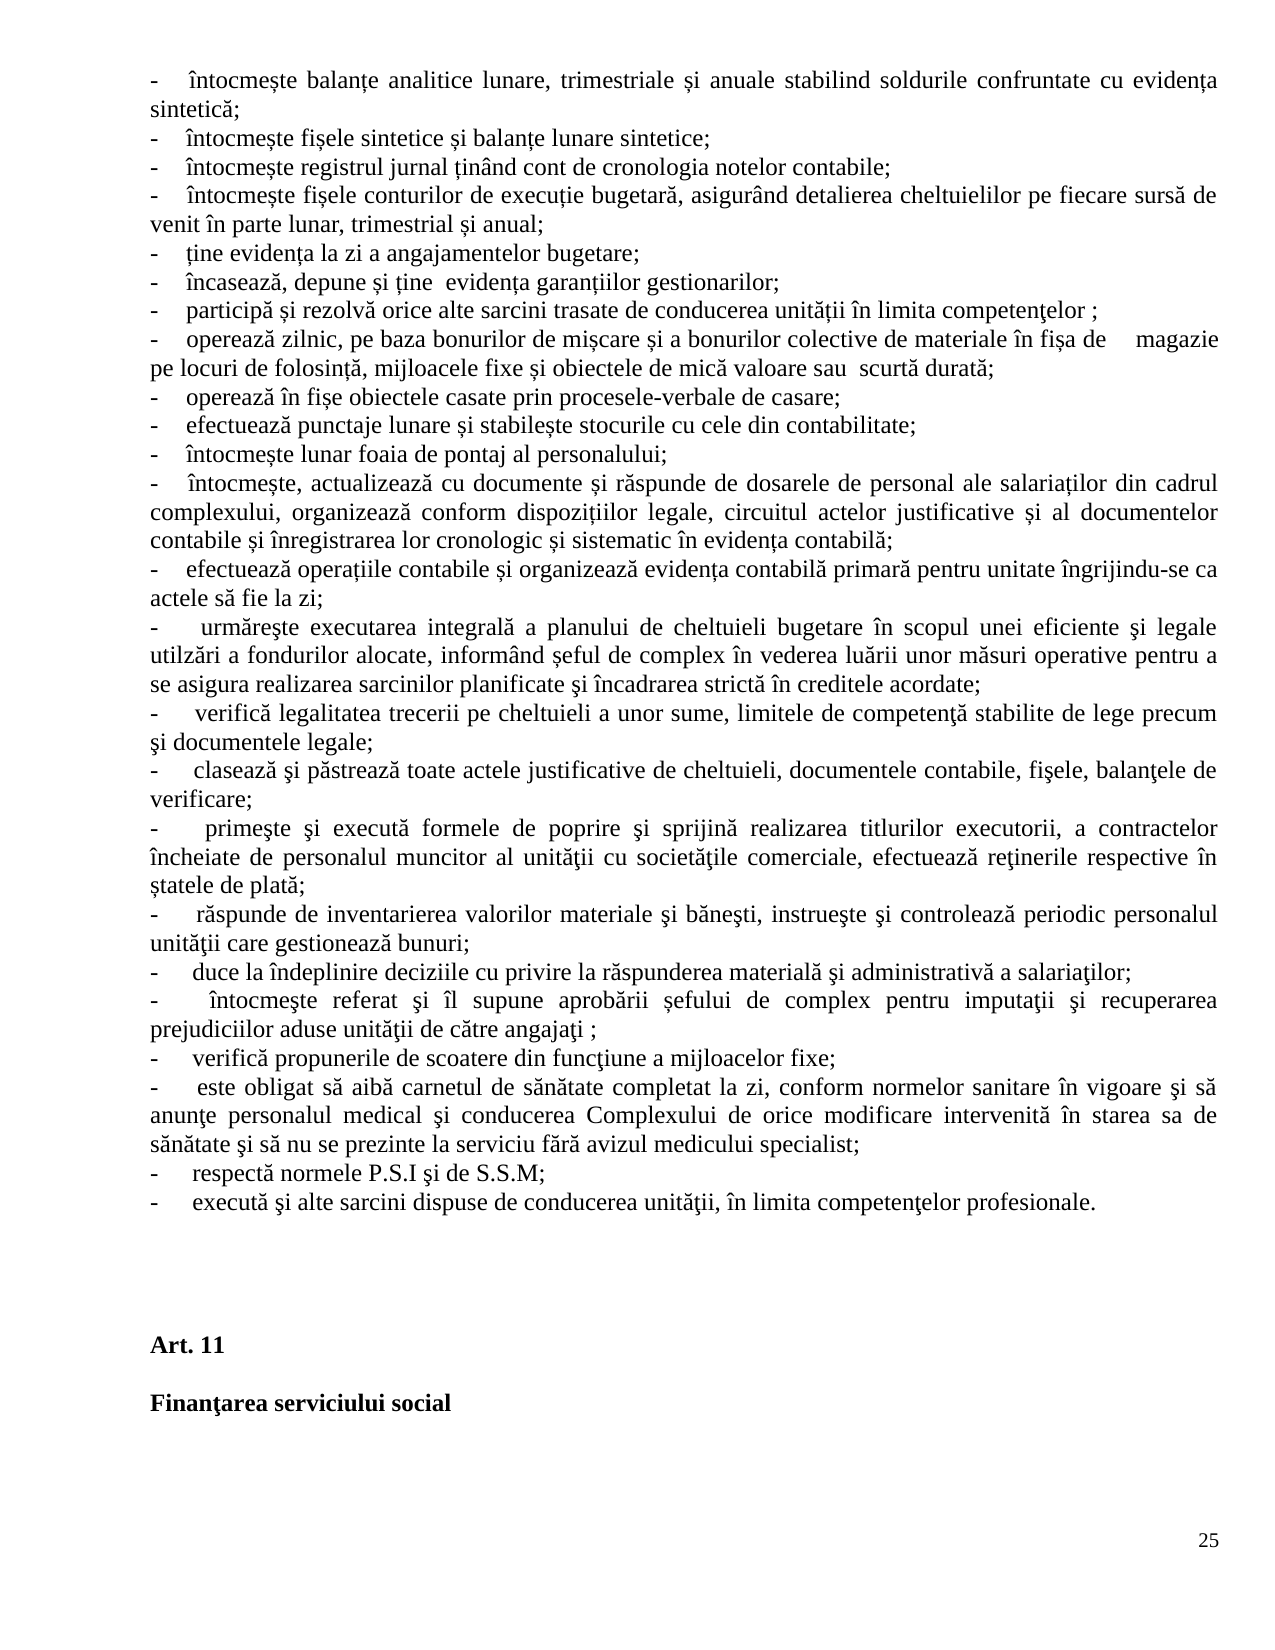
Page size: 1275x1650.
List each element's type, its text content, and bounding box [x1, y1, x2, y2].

list întocmește lunar foaia de pontaj al personalului; [150, 439, 1219, 468]
list întocmește balanțe analitice lunare, trimestriale și anuale stabilind soldurile confruntate cu evidența sintetică; [150, 66, 1219, 123]
list răspunde de inventarierea valorilor materiale şi băneşti, instrueşte şi controlează periodic personalul unităţii care gestionează bunuri; [150, 899, 1219, 957]
list operează zilnic, pe baza bonurilor de mișcare și a bonurilor colective de materiale în fișa de magazie pe locuri de folosință, mijloacele fixe și obiectele de mică valoare sau scurtă durată; [150, 324, 1219, 382]
list verifică legalitatea trecerii pe cheltuieli a unor sume, limitele de competenţă stabilite de lege precum şi documentele legale; [150, 698, 1219, 756]
list execută şi alte sarcini dispuse de conducerea unităţii, în limita competenţelor profesionale. [150, 1187, 1219, 1216]
list operează în fișe obiectele casate prin procesele-verbale de casare; [150, 382, 1219, 411]
list clasează şi păstrează toate actele justificative de cheltuieli, documentele contabile, fişele, balanţele de verificare; [150, 756, 1219, 813]
list întocmește fișele conturilor de execuție bugetară, asigurând detalierea cheltuielilor pe fiecare sursă de venit în parte lunar, trimestrial și anual; [150, 181, 1219, 238]
list ține evidența la zi a angajamentelor bugetare; [150, 238, 1219, 267]
text Art. 11 [150, 1331, 1219, 1359]
list duce la îndeplinire deciziile cu privire la răspunderea materială şi administrativă a salariaţilor; [150, 957, 1219, 986]
list efectuează operațiile contabile și organizează evidența contabilă primară pentru unitate îngrijindu-se ca actele să fie la zi; [150, 554, 1219, 612]
list este obligat să aibă carnetul de sănătate completat la zi, conform normelor sanitare în vigoare şi să anunţe personalul medical şi conducerea Complexului de orice modificare intervenită în starea sa de sănătate şi să nu se prezinte la serviciu fără avizul medicului specialist; [150, 1072, 1219, 1158]
list întocmește fișele sintetice și balanțe lunare sintetice; [150, 123, 1219, 152]
list întocmește registrul jurnal ținând cont de cronologia notelor contabile; [150, 152, 1219, 181]
list întocmeşte referat şi îl supune aprobării șefului de complex pentru imputaţii şi recuperarea prejudiciilor aduse unităţii de către angajaţi ; [150, 986, 1219, 1043]
list încasează, depune și ține evidența garanțiilor gestionarilor; [150, 267, 1219, 296]
list participă și rezolvă orice alte sarcini trasate de conducerea unității în limita competenţelor ; [150, 296, 1219, 324]
text Finanţarea serviciului social [150, 1388, 1219, 1417]
list verifică propunerile de scoatere din funcţiune a mijloacelor fixe; [150, 1043, 1219, 1072]
list întocmește, actualizează cu documente și răspunde de dosarele de personal ale salariaților din cadrul complexului, organizează conform dispozițiilor legale, circuitul actelor justificative și al documentelor contabile și înregistrarea lor cronologic și sistematic în evidența contabilă; [150, 468, 1219, 554]
list primeşte şi execută formele de poprire şi sprijină realizarea titlurilor executorii, a contractelor încheiate de personalul muncitor al unităţii cu societăţile comerciale, efectuează reţinerile respective în ștatele de plată; [150, 813, 1219, 899]
list urmăreşte executarea integrală a planului de cheltuieli bugetare în scopul unei eficiente şi legale utilzări a fondurilor alocate, informând șeful de complex în vederea luării unor măsuri operative pentru a se asigura realizarea sarcinilor planificate şi încadrarea strictă în creditele acordate; [150, 612, 1219, 698]
list respectă normele P.S.I şi de S.S.M; [150, 1158, 1219, 1187]
list efectuează punctaje lunare și stabilește stocurile cu cele din contabilitate; [150, 411, 1219, 439]
